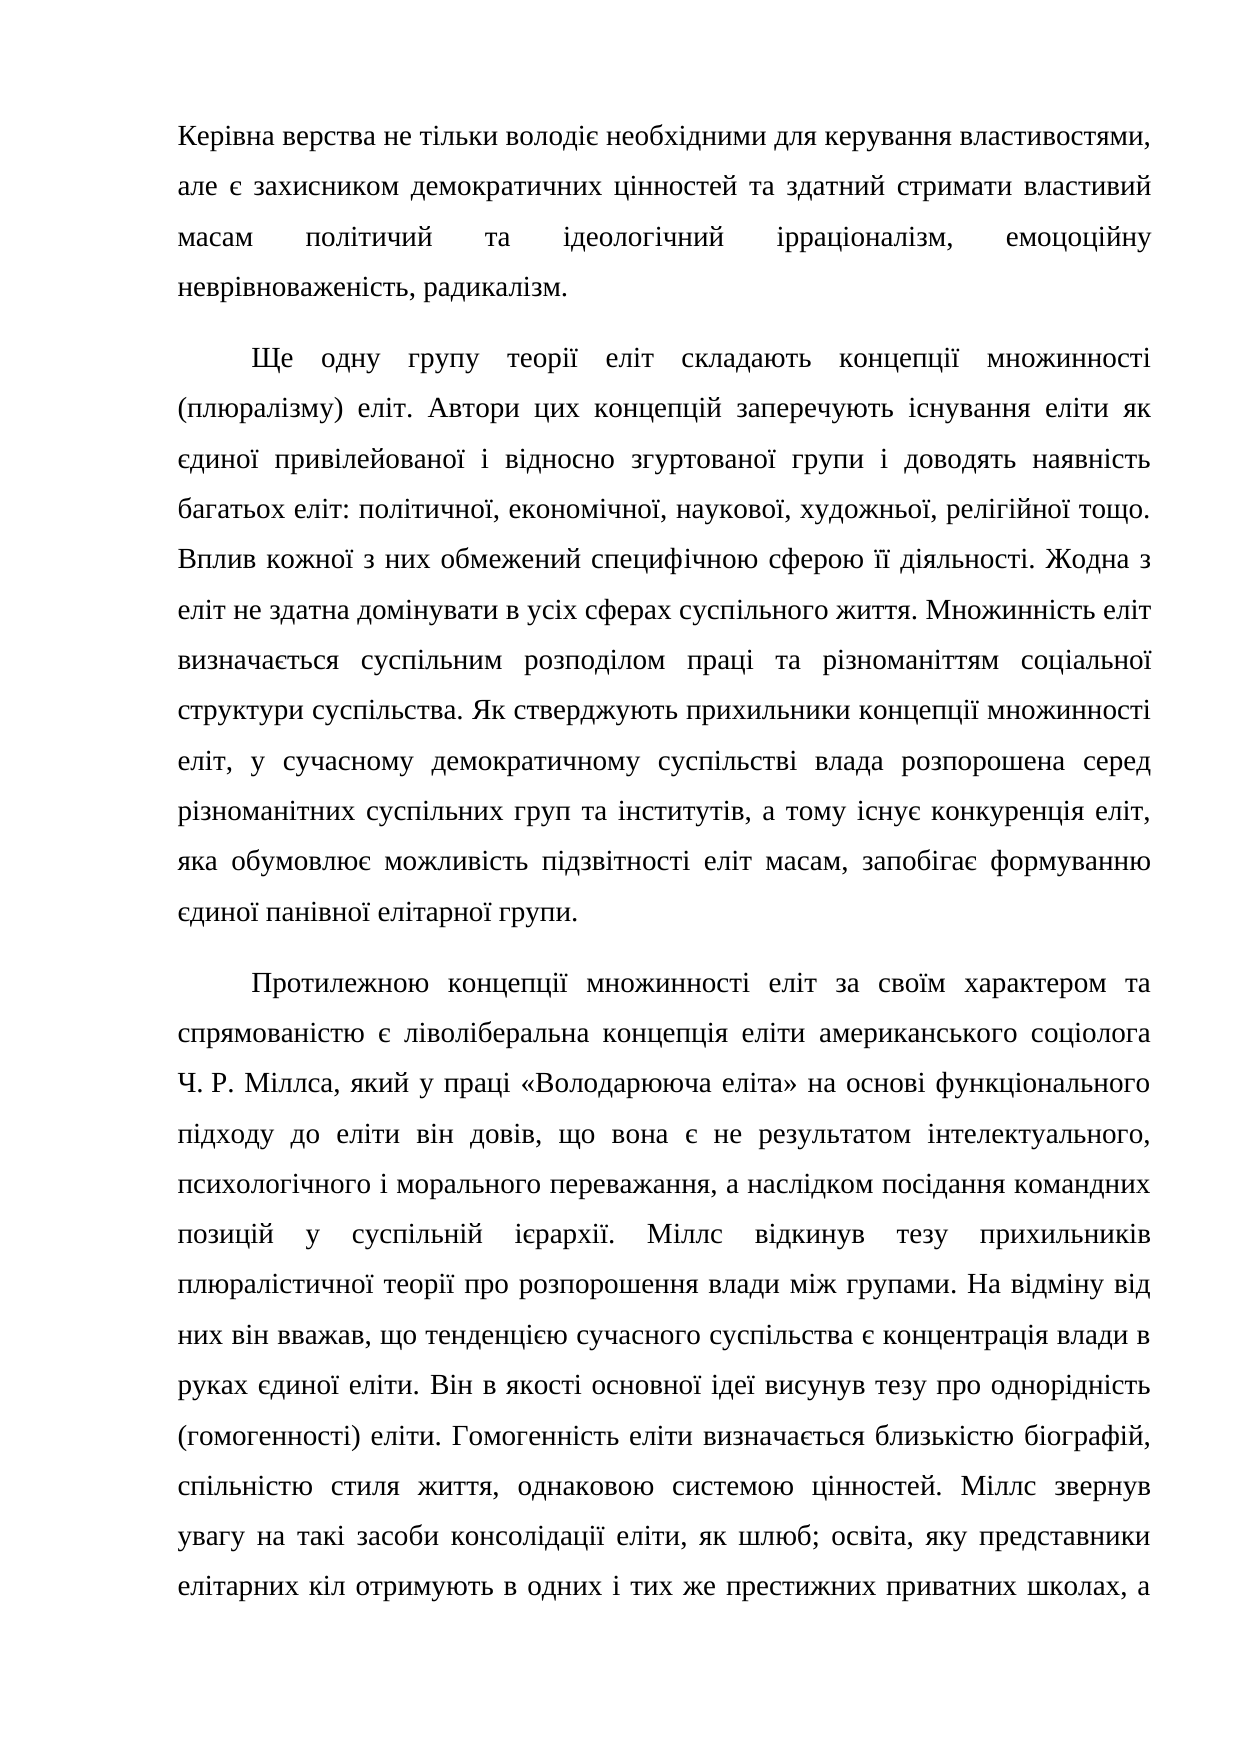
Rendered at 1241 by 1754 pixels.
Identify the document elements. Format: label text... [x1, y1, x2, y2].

text Ще одну групу теорії еліт складають концепції множинності (плюралізму) еліт. Автори цих концепцій заперечують існування еліти як єдиної привілейованої і відносно згуртованої групи і доводять наявність багатьох еліт: політичної, економічної, наукової, художньої, релігійної тощо. Вплив кожної з них обмежений специфічною сферою її діяльності. Жодна з еліт не здатна домінувати в усіх сферах суспільного життя. Множинність еліт визначається суспільним розподілом праці та різноманіттям соціальної структури суспільства. Як стверджують прихильники концепції множинності еліт, у сучасному демократичному суспільстві влада розпорошена серед різноманітних суспільних груп та інститутів, а тому існує конкуренція еліт, яка обумовлює можливість підзвітності еліт масам, запобігає формуванню єдиної панівної елітарної групи. [177, 340, 1152, 927]
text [177, 965, 1152, 1602]
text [177, 118, 1152, 303]
